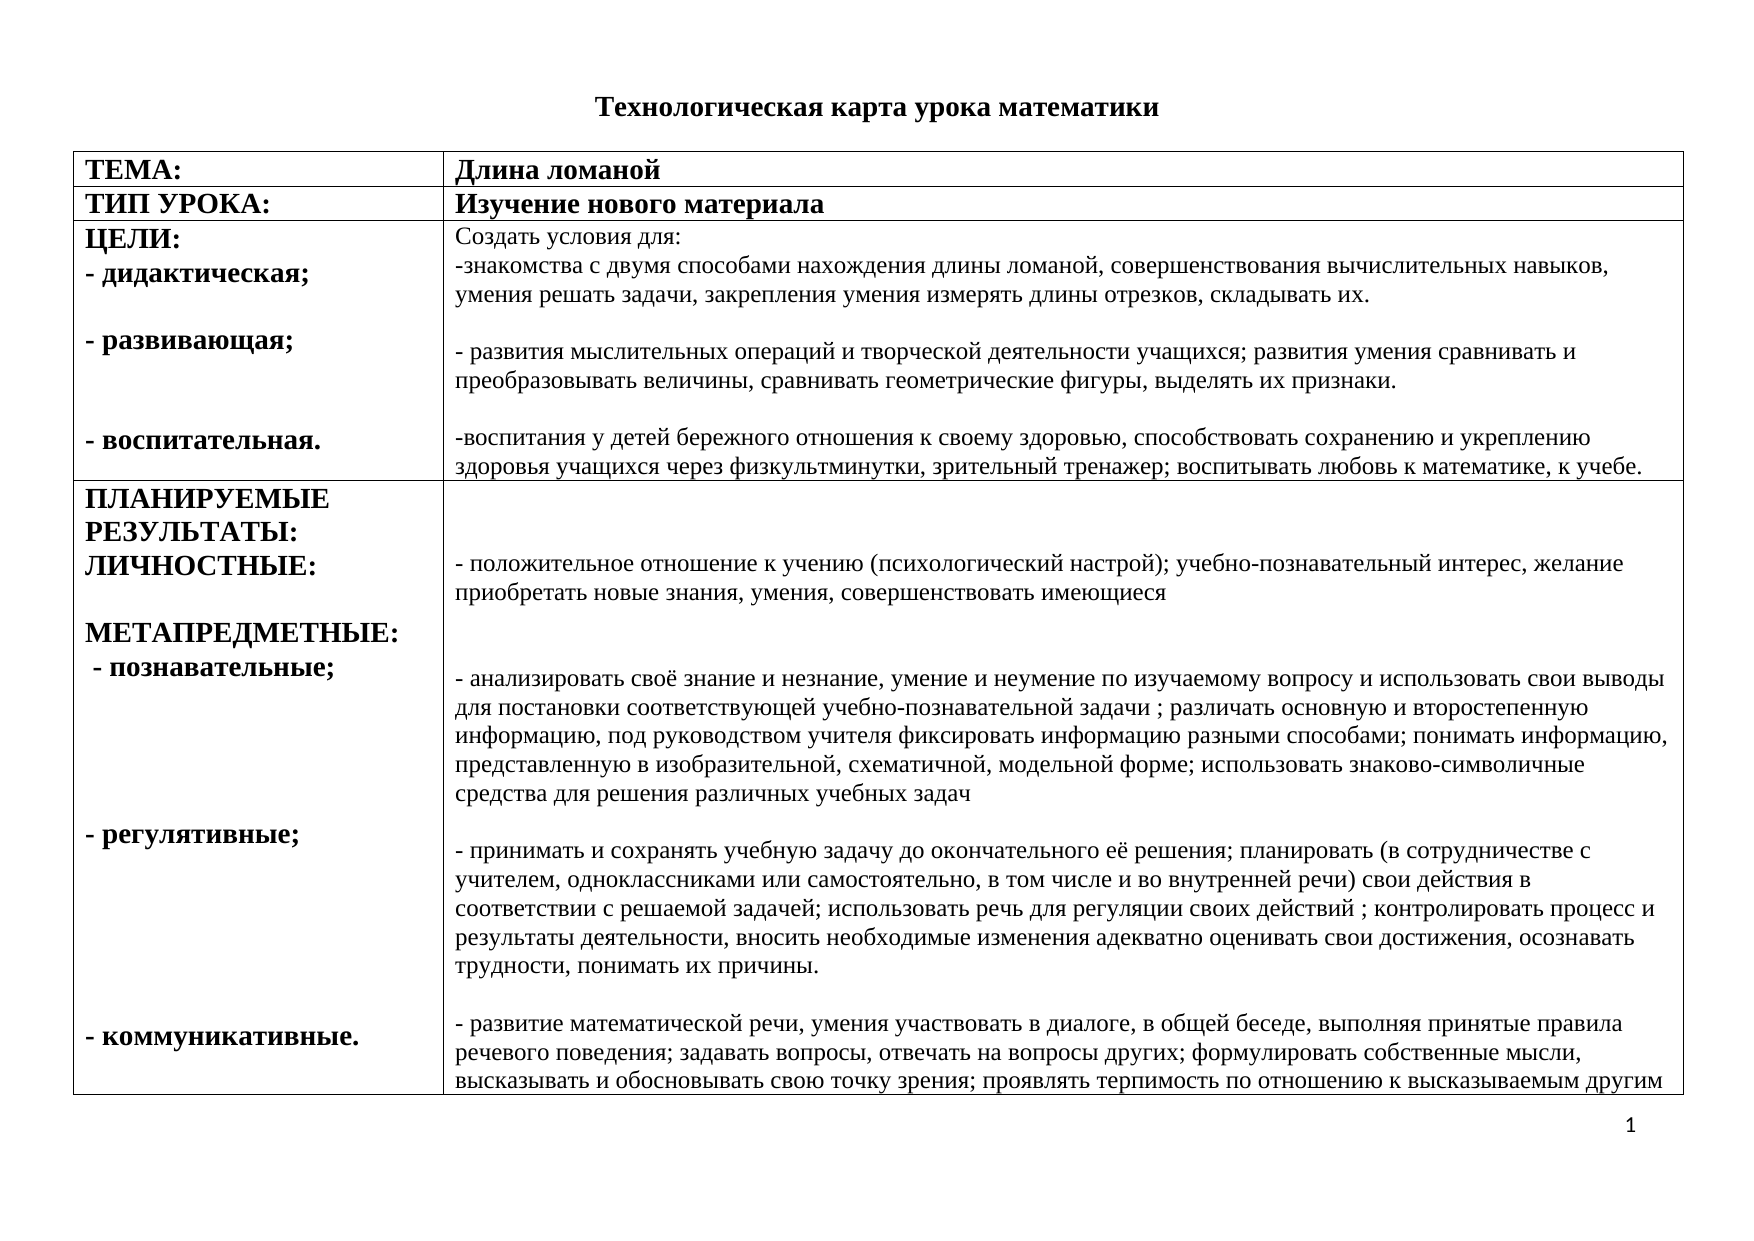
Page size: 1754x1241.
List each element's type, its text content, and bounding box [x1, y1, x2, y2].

table_cell Изучение нового материала [444, 187, 1683, 220]
table_header ТЕМА: [74, 152, 443, 186]
text Технологическая карта урока математики [118, 89, 1636, 122]
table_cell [74, 481, 443, 1094]
table_header Длина ломаной [444, 152, 1683, 186]
table_cell ТИП УРОКА: [74, 187, 443, 220]
table_cell Создать условия для: -знакомства с двумя способами нахождения длины ломаной, совершенствования вычислительных навыков, умения решать задачи, закрепления умения измерять длины отрезков, складывать их. - развития мыслительных операций и творческой деятельности учащихся; развития умения сравнивать и преобразовывать величины, сравнивать геометрические фигуры, выделять их признаки. -воспитания у детей бережного отношения к своему здоровью, способствовать сохранению и укреплению здоровья учащихся через физкультминутки, зрительный тренажер; воспитывать любовь к математике, к учебе. [444, 221, 1683, 480]
table_cell ЦЕЛИ: - дидактическая; - развивающая; - воспитательная. [74, 221, 443, 480]
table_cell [444, 481, 1683, 1094]
